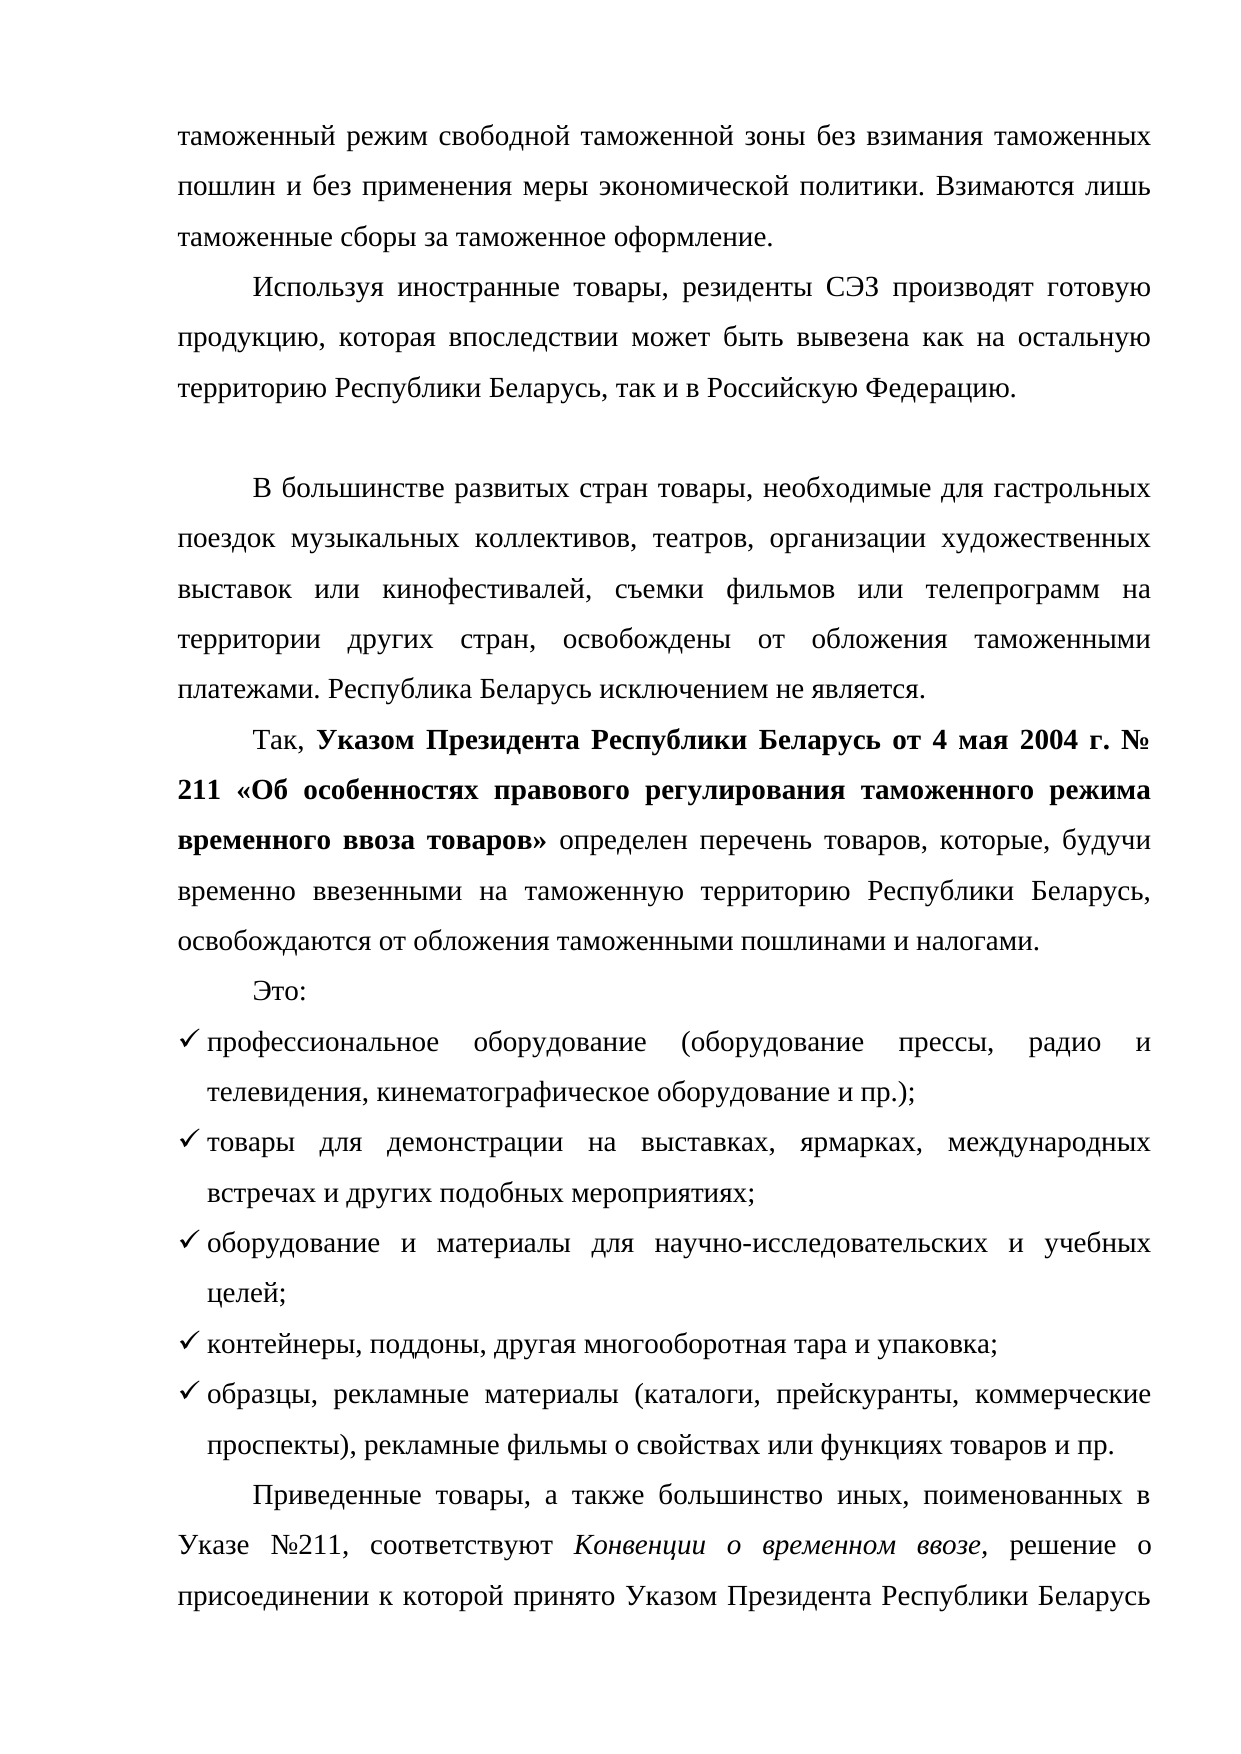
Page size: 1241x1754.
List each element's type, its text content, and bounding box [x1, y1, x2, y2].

text В большинстве развитых стран товары, необходимые для гастрольных поездок музыкальных коллективов, театров, организации художественных выставок или кинофестивалей, съемки фильмов или телепрограмм на территории других стран, освобождены от обложения таможенными платежами. Республика Беларусь исключением не является. [177, 470, 1152, 705]
list образцы, рекламные материалы (каталоги, прейскуранты, коммерческие проспекты), рекламные фильмы о свойствах или функциях товаров и пр. [177, 1376, 1152, 1460]
list оборудование и материалы для научно-исследовательских и учебных целей; [177, 1225, 1152, 1309]
text Используя иностранные товары, резиденты СЭЗ производят готовую продукцию, которая впоследствии может быть вывезена как на остальную территорию Республики Беларусь, так и в Российскую Федерацию. [177, 269, 1152, 403]
list контейнеры, поддоны, другая многооборотная тара и упаковка; [177, 1326, 1152, 1359]
text Так, Указом Президента Республики Беларусь от 4 мая 2004 г. № 211 «Об особенностях правового регулирования таможенного режима временного ввоза товаров» определен перечень товаров, которые, будучи временно ввезенными на таможенную территорию Республики Беларусь, освобождаются от обложения таможенными пошлинами и налогами. [177, 722, 1152, 957]
list профессиональное оборудование (оборудование прессы, радио и телевидения, кинематографическое оборудование и пр.); [177, 1024, 1152, 1108]
list товары для демонстрации на выставках, ярмарках, международных встречах и других подобных мероприятиях; [177, 1124, 1152, 1208]
text Это: [177, 973, 1152, 1007]
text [177, 118, 1152, 252]
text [177, 1477, 1152, 1611]
